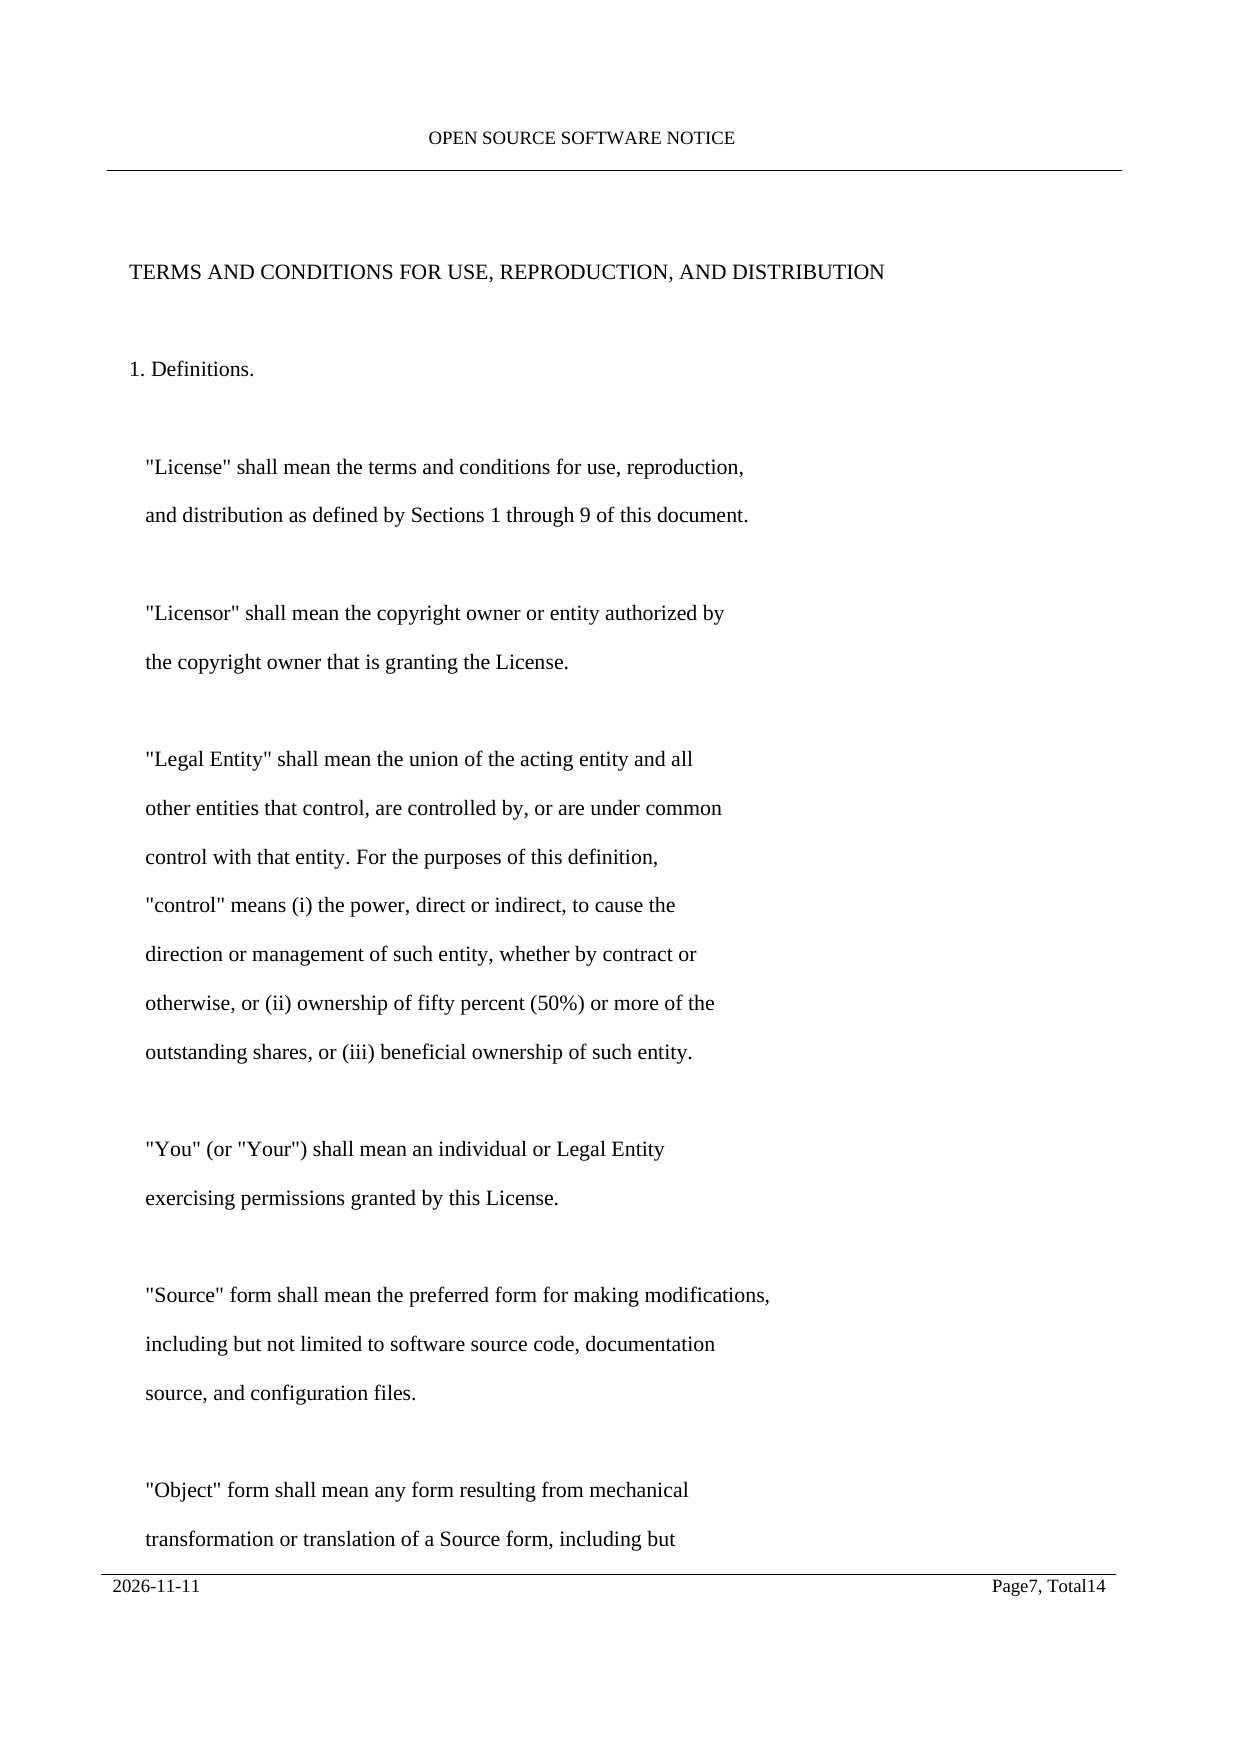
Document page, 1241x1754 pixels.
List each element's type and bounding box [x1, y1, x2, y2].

text [112, 206, 1128, 1555]
